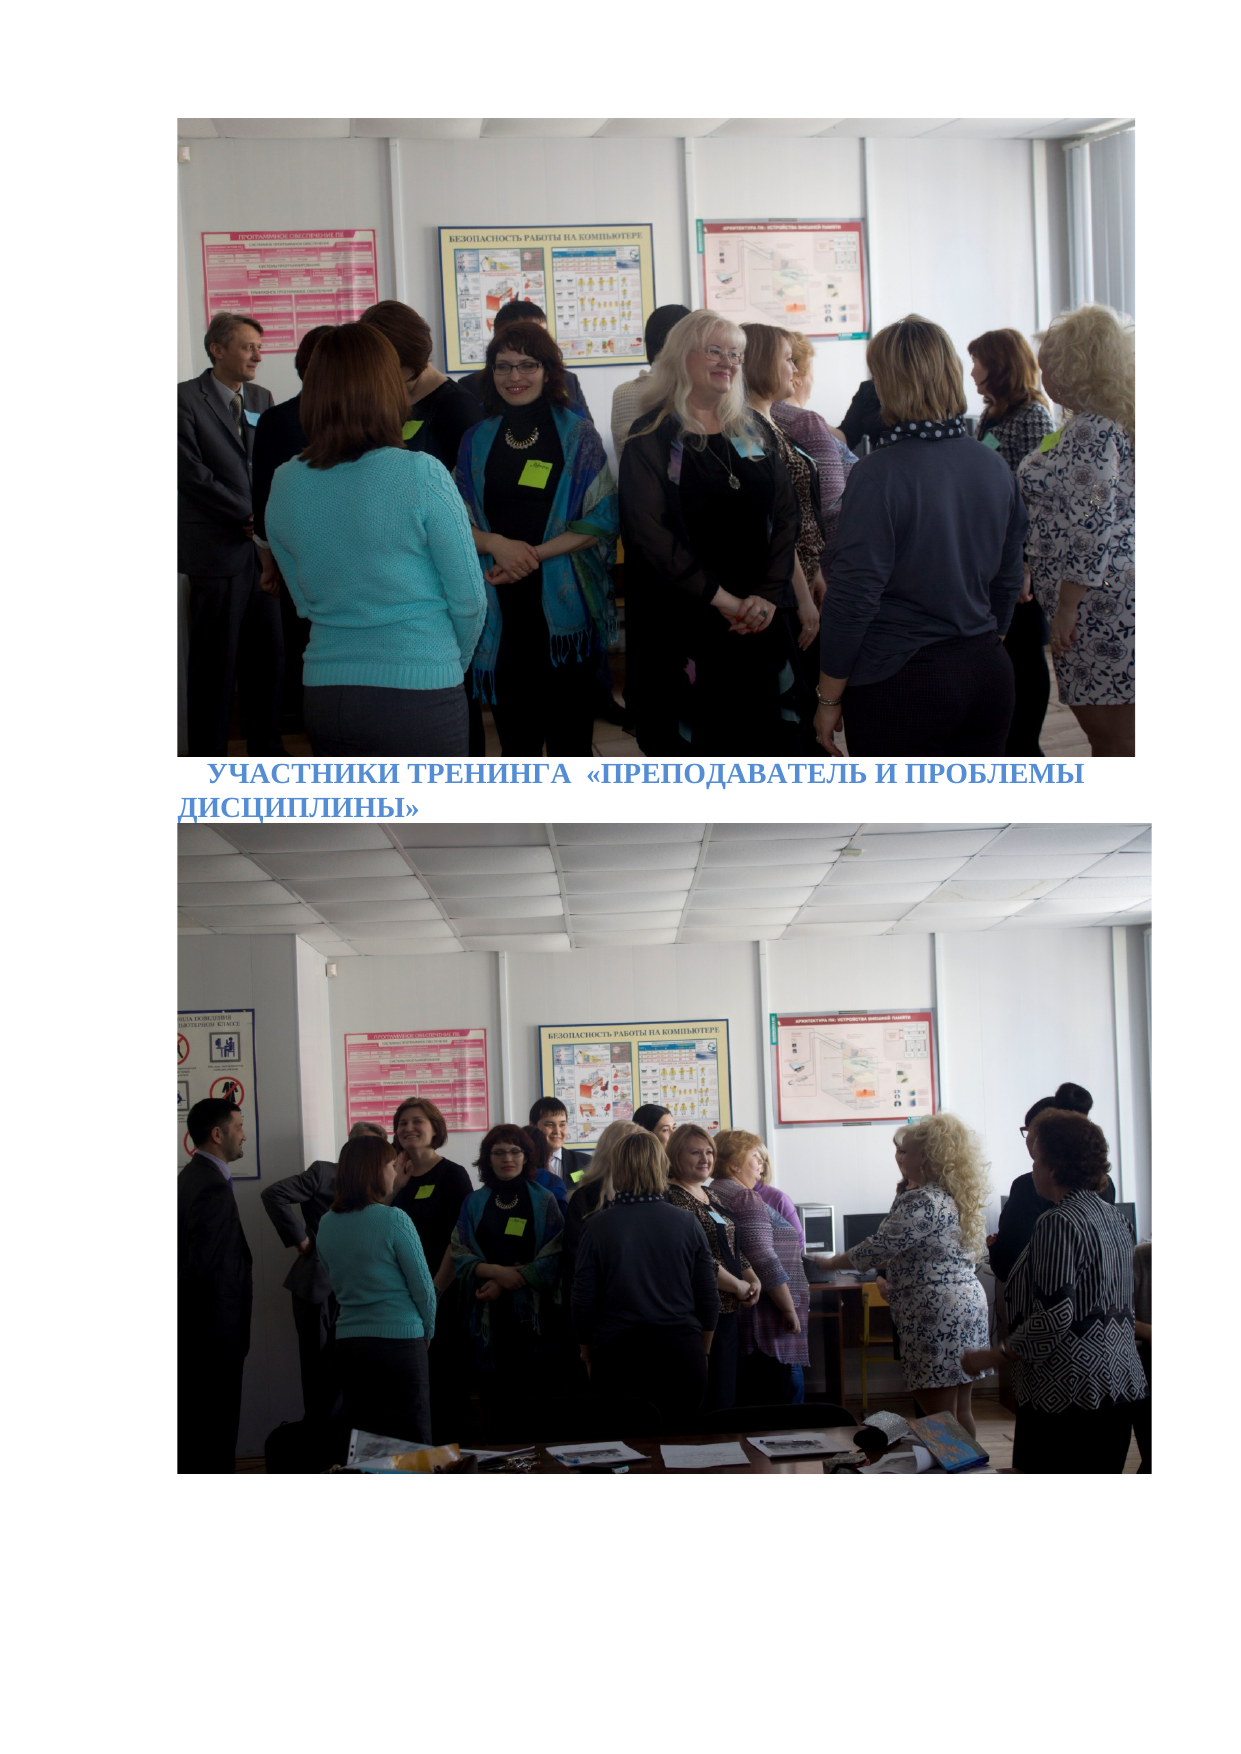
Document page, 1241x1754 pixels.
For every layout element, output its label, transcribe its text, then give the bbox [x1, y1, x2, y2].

picture [177, 823, 1152, 1474]
text УЧАСТНИКИ ТРЕНИНГА «ПРЕПОДАВАТЕЛЬ И ПРОБЛЕМЫ ДИСЦИПЛИНЫ» [177, 757, 1152, 823]
picture [177, 118, 1136, 757]
